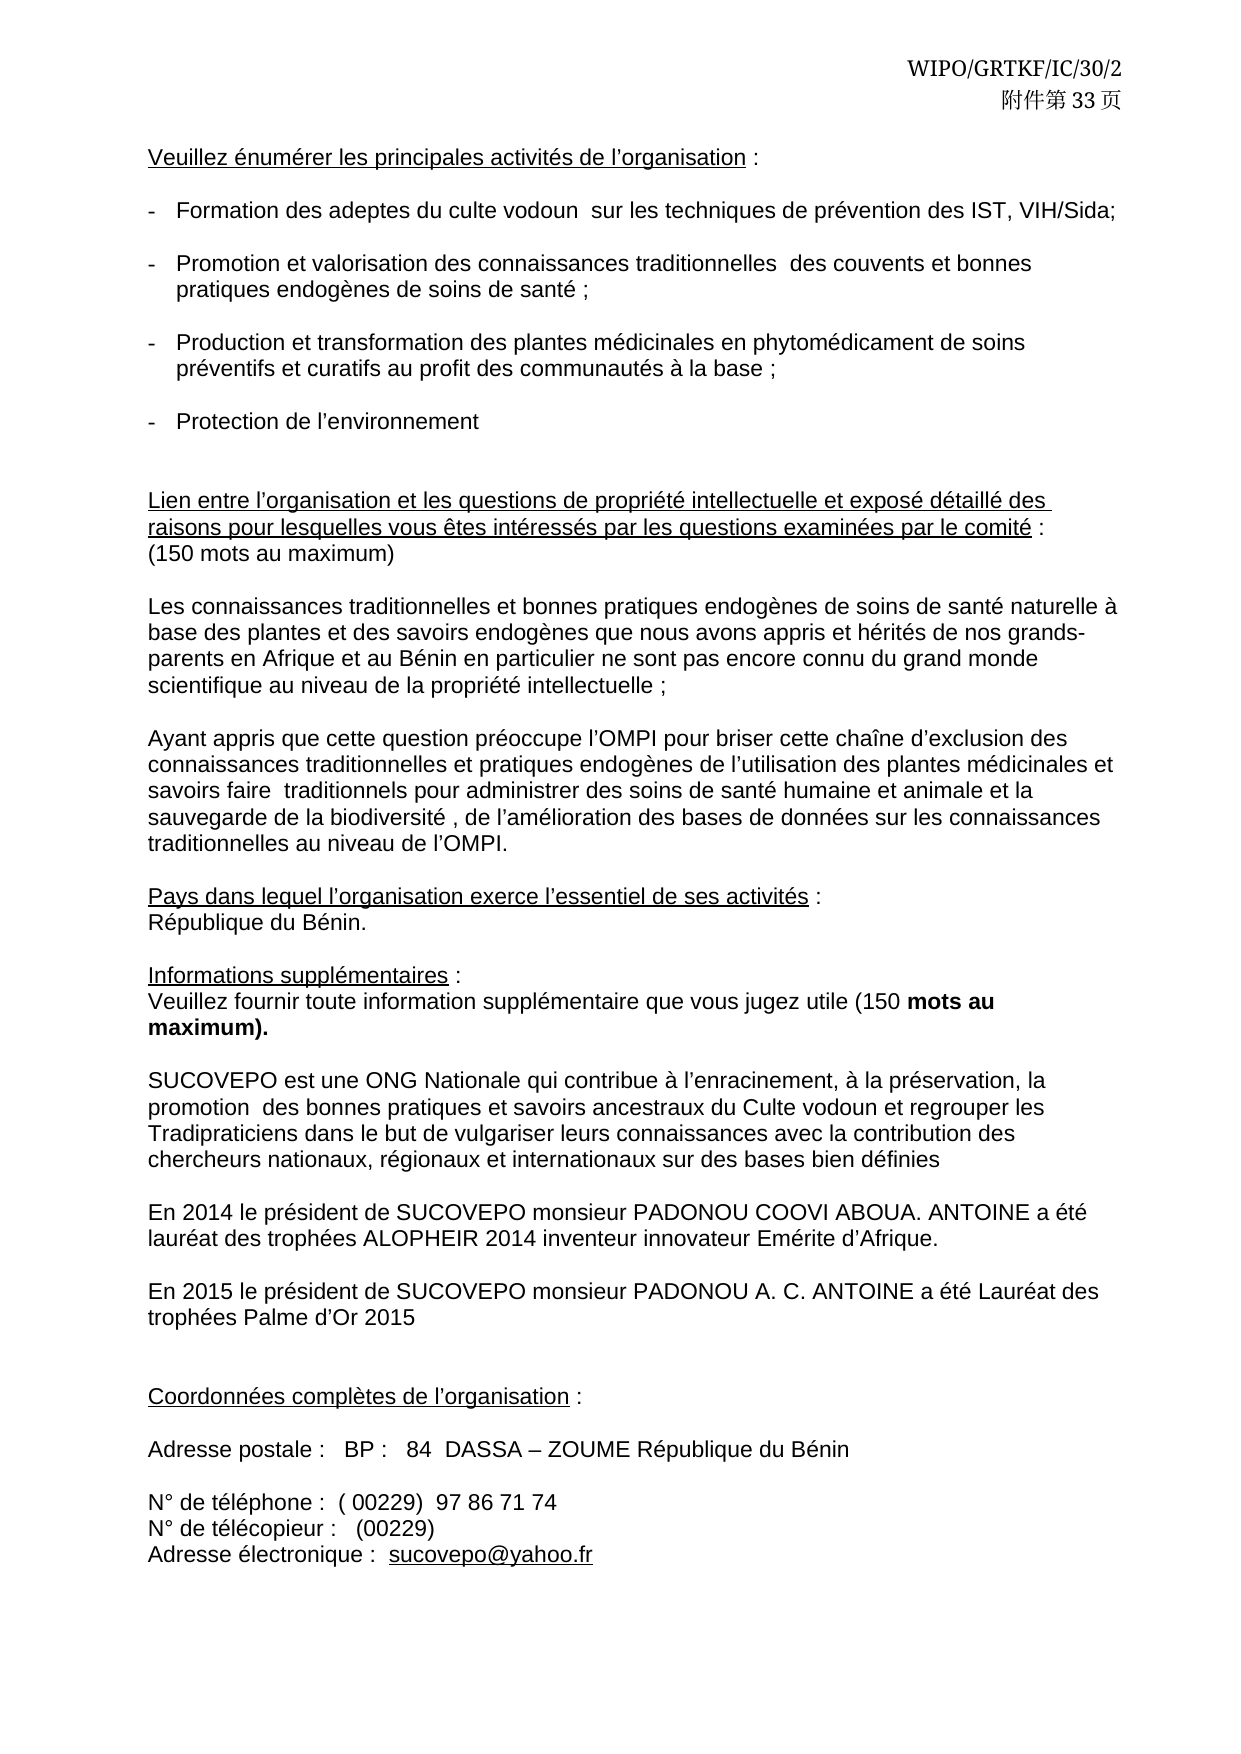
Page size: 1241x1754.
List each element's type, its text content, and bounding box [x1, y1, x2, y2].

text N° de téléphone : ( 00229) 97 86 71 74 [148, 1489, 1122, 1515]
list Production et transformation des plantes médicinales en phytomédicament de soins préventifs et curatifs au profit des communautés à la base ; [148, 329, 1122, 382]
list Formation des adeptes du culte vodoun sur les techniques de prévention des IST, VIH/Sida; [148, 197, 1122, 223]
text (150 mots au maximum) [148, 540, 1122, 566]
text En 2015 le président de SUCOVEPO monsieur PADONOU A. C. ANTOINE a été Lauréat des trophées Palme d’Or 2015 [148, 1278, 1122, 1331]
list Protection de l’environnement [148, 408, 1122, 434]
text Coordonnées complètes de l’organisation : [148, 1383, 1122, 1410]
text Veuillez énumérer les principales activités de l’organisation : [148, 144, 1122, 171]
text Pays dans lequel l’organisation exerce l’essentiel de ses activités : [148, 883, 1122, 909]
text N° de télécopieur : (00229) [148, 1515, 1122, 1541]
text Adresse postale : BP : 84 DASSA – ZOUME République du Bénin [148, 1436, 1122, 1462]
text Informations supplémentaires : [148, 962, 1122, 988]
text En 2014 le président de SUCOVEPO monsieur PADONOU COOVI ABOUA. ANTOINE a été lauréat des trophées ALOPHEIR 2014 inventeur innovateur Emérite d’Afrique. [148, 1199, 1122, 1252]
text SUCOVEPO est une ONG Nationale qui contribue à l’enracinement, à la préservation, la promotion des bonnes pratiques et savoirs ancestraux du Culte vodoun et regrouper les Tradipraticiens dans le but de vulgariser leurs connaissances avec la contribution des chercheurs nationaux, régionaux et internationaux sur des bases bien définies [148, 1067, 1122, 1172]
text Lien entre l’organisation et les questions de propriété intellectuelle et exposé détaillé des raisons pour lesquelles vous êtes intéressés par les questions examinées par le comité : [148, 487, 1122, 540]
text République du Bénin. [148, 909, 1122, 935]
list Promotion et valorisation des connaissances traditionnelles des couvents et bonnes pratiques endogènes de soins de santé ; [148, 250, 1122, 303]
text Les connaissances traditionnelles et bonnes pratiques endogènes de soins de santé naturelle à base des plantes et des savoirs endogènes que nous avons appris et hérités de nos grands-parents en Afrique et au Bénin en particulier ne sont pas encore connu du grand monde scientifique au niveau de la propriété intellectuelle ; [148, 593, 1122, 698]
text Adresse électronique : sucovepo@yahoo.fr [148, 1541, 1122, 1568]
text Ayant appris que cette question préoccupe l’OMPI pour briser cette chaîne d’exclusion des connaissances traditionnelles et pratiques endogènes de l’utilisation des plantes médicinales et savoirs faire traditionnels pour administrer des soins de santé humaine et animale et la sauvegarde de la biodiversité , de l’amélioration des bases de données sur les connaissances traditionnelles au niveau de l’OMPI. [148, 724, 1122, 856]
text Veuillez fournir toute information supplémentaire que vous jugez utile (150 mots au maximum). [148, 988, 1122, 1041]
